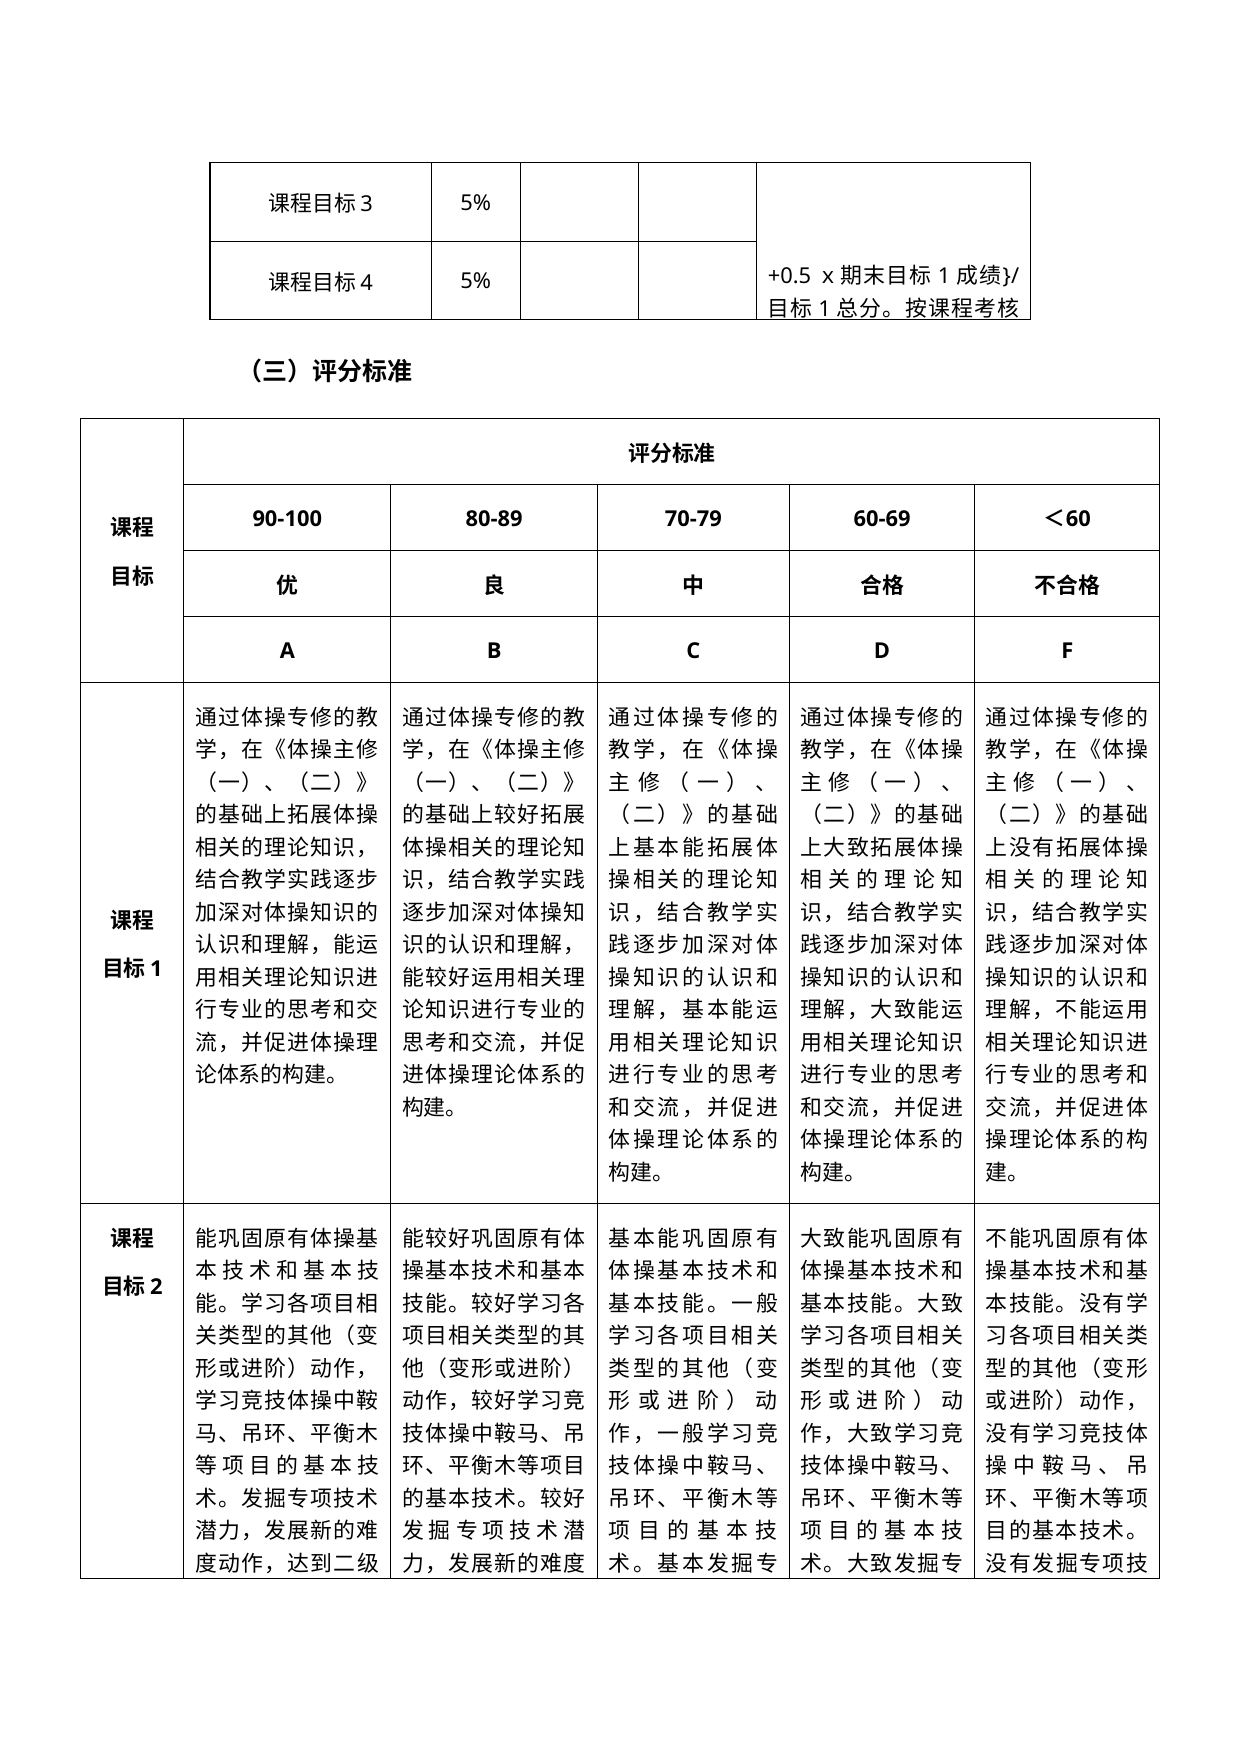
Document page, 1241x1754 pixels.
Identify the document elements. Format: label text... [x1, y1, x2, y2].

table_cell B [391, 617, 597, 682]
table_header 课程 目标 [81, 419, 183, 682]
table_cell 通过体操专修的教学，在《体操主修（一）、（二）》的基础上拓展体操相关的理论知识，结合教学实践逐步加深对体操知识的认识和理解，能运用相关理论知识进行专业的思考和交流，并促进体操理论体系的构建。 [184, 683, 390, 1203]
table_cell 通过体操专修的教学，在《体操主修（一）、（二）》的基础上基本能拓展体操相关的理论知识，结合教学实践逐步加深对体操知识的认识和理解，基本能运用相关理论知识进行专业的思考和交流，并促进体操理论体系的构建。 [598, 683, 789, 1203]
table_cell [975, 1204, 1159, 1578]
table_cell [790, 1204, 974, 1578]
text （三）评分标准 [187, 337, 1053, 402]
table_cell [521, 163, 638, 241]
table_cell 80-89 [391, 485, 597, 550]
table_cell 5% [432, 163, 520, 241]
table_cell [184, 1204, 390, 1578]
table_cell 5% [432, 242, 520, 319]
table_cell A [184, 617, 390, 682]
table_cell [521, 242, 638, 319]
table_cell 不合格 [975, 551, 1159, 616]
table_header 评分标准 [184, 419, 1159, 484]
table_cell 合格 [790, 551, 974, 616]
table_cell [639, 163, 756, 241]
table_cell 通过体操专修的教学，在《体操主修（一）、（二）》的基础上较好拓展体操相关的理论知识，结合教学实践逐步加深对体操知识的认识和理解，能较好运用相关理论知识进行专业的思考和交流，并促进体操理论体系的构建。 [391, 683, 597, 1203]
table_cell 良 [391, 551, 597, 616]
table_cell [598, 1204, 789, 1578]
table_cell 90-100 [184, 485, 390, 550]
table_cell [391, 1204, 597, 1578]
table_cell 通过体操专修的教学，在《体操主修（一）、（二）》的基础上大致拓展体操相关的理论知识，结合教学实践逐步加深对体操知识的认识和理解，大致能运用相关理论知识进行专业的思考和交流，并促进体操理论体系的构建。 [790, 683, 974, 1203]
table_cell 课程目标4 [211, 242, 431, 319]
table_cell 60-69 [790, 485, 974, 550]
table_cell 课程目标3 [211, 163, 431, 241]
table_cell [639, 242, 756, 319]
table_cell ＜60 [975, 485, 1159, 550]
table_cell 70-79 [598, 485, 789, 550]
table_cell F [975, 617, 1159, 682]
table_cell 中 [598, 551, 789, 616]
table_cell 通过体操专修的教学，在《体操主修（一）、（二）》的基础上没有拓展体操相关的理论知识，结合教学实践逐步加深对体操知识的认识和理解，不能运用相关理论知识进行专业的思考和交流，并促进体操理论体系的构建。 [975, 683, 1159, 1203]
table_cell D [790, 617, 974, 682]
table_cell 课程 目标1 [81, 683, 183, 1203]
table_cell 优 [184, 551, 390, 616]
table_cell C [598, 617, 789, 682]
table_cell 课程 目标2 [81, 1204, 183, 1578]
